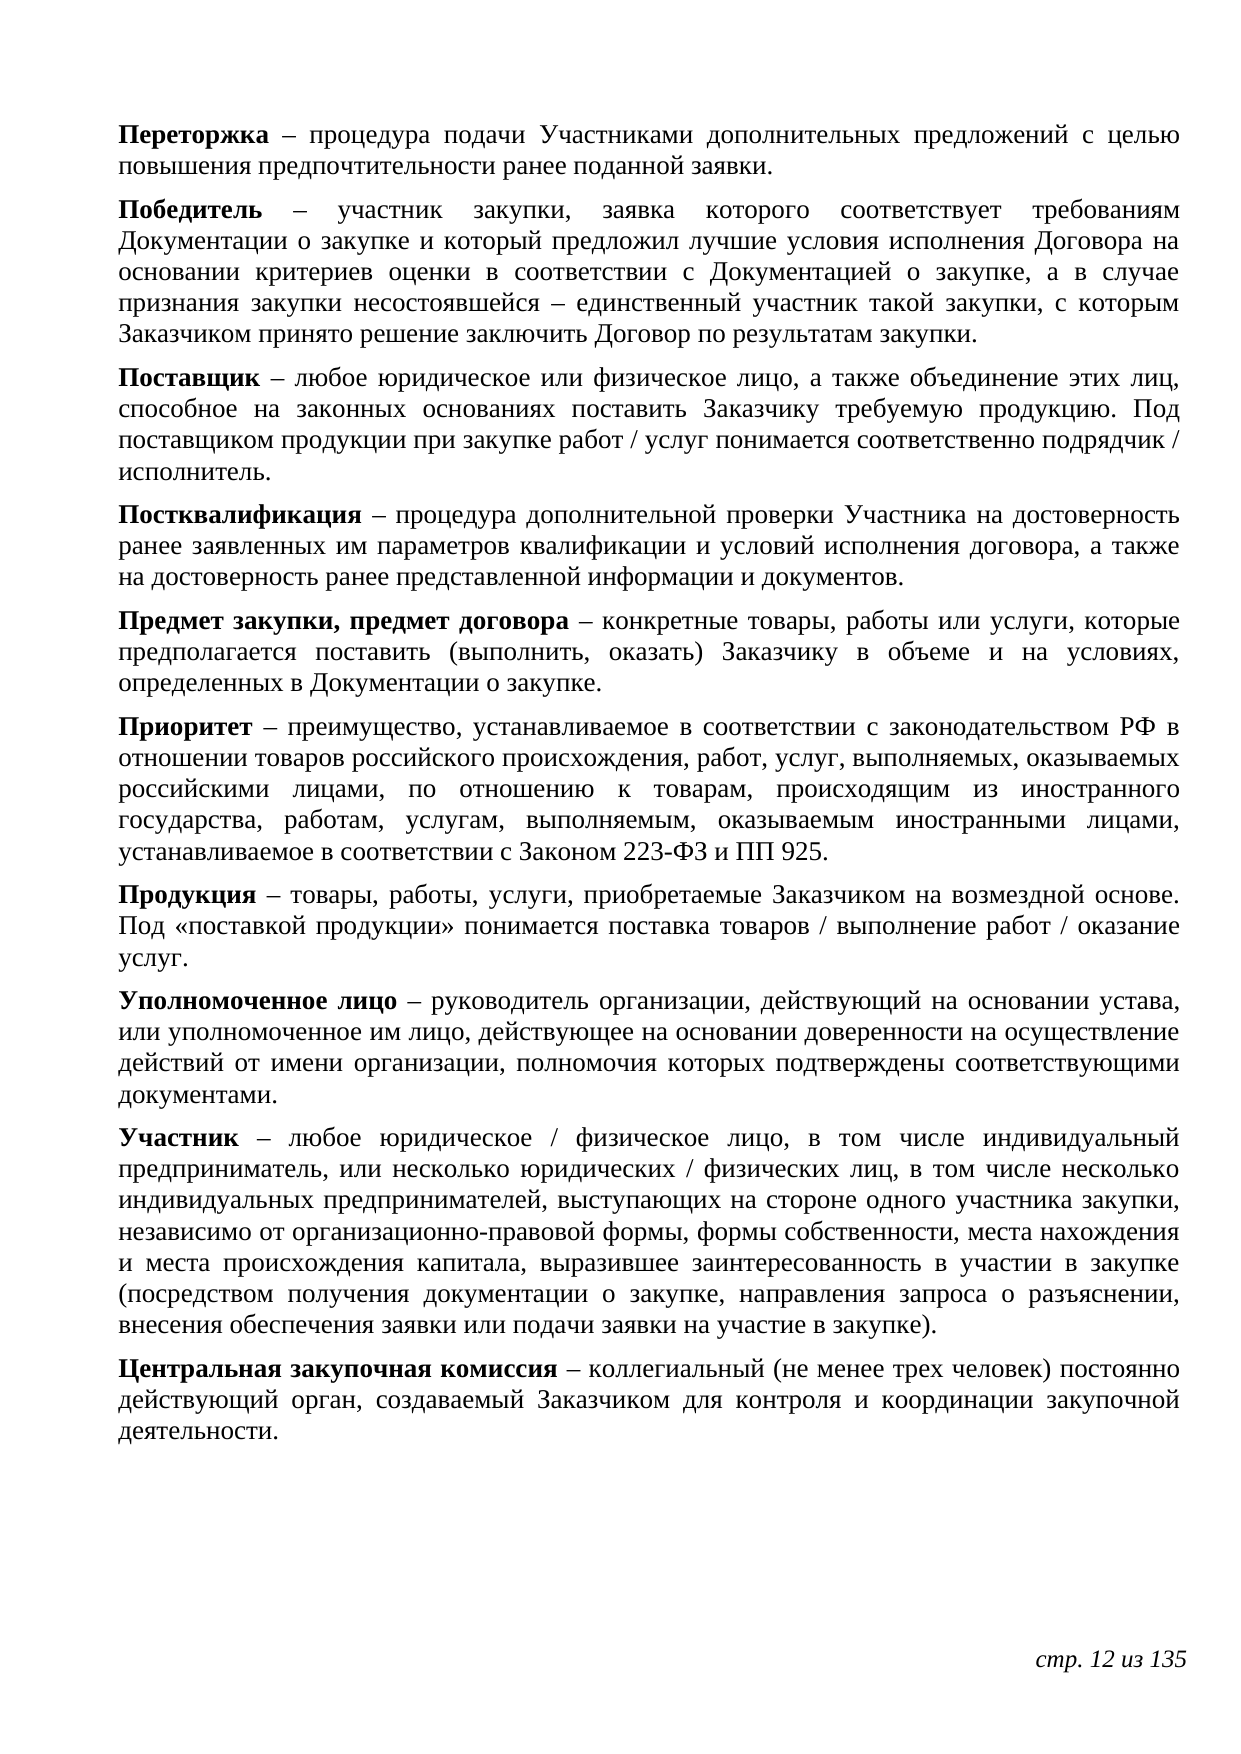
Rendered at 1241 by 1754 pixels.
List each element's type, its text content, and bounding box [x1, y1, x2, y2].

text Постквалификация – процедура дополнительной проверки Участника на достоверность ранее заявленных им параметров квалификации и условий исполнения договора, а также на достоверность ранее представленной информации и документов. [118, 498, 1181, 592]
text Центральная закупочная комиссия – коллегиальный (не менее трех человек) постоянно действующий орган, создаваемый Заказчиком для контроля и координации закупочной деятельности. [118, 1352, 1181, 1445]
text Поставщик – любое юридическое или физическое лицо, а также объединение этих лиц, способное на законных основаниях поставить Заказчику требуемую продукцию. Под поставщиком продукции при закупке работ / услуг понимается соответственно подрядчик / исполнитель. [118, 361, 1181, 486]
text Переторжка – процедура подачи Участниками дополнительных предложений с целью повышения предпочтительности ранее поданной заявки. [118, 118, 1181, 180]
text Приоритет – преимущество, устанавливаемое в соответствии с законодательством РФ в отношении товаров российского происхождения, работ, услуг, выполняемых, оказываемых российскими лицами, по отношению к товарам, происходящим из иностранного государства, работам, услугам, выполняемым, оказываемым иностранными лицами, устанавливаемое в соответствии с Законом 223-ФЗ и ПП 925. [118, 710, 1181, 866]
text Победитель – участник закупки, заявка которого соответствует требованиям Документации о закупке и который предложил лучшие условия исполнения Договора на основании критериев оценки в соответствии с Документацией о закупке, а в случае признания закупки несостоявшейся – единственный участник такой закупки, с которым Заказчиком принято решение заключить Договор по результатам закупки. [118, 193, 1181, 349]
text Участник – любое юридическое / физическое лицо, в том числе индивидуальный предприниматель, или несколько юридических / физических лиц, в том числе несколько индивидуальных предпринимателей, выступающих на стороне одного участника закупки, независимо от организационно-правовой формы, формы собственности, места нахождения и места происхождения капитала, выразившее заинтересованность в участии в закупке (посредством получения документации о закупке, направления запроса о разъяснении, внесения обеспечения заявки или подачи заявки на участие в закупке). [118, 1121, 1181, 1339]
text Продукция – товары, работы, услуги, приобретаемые Заказчиком на возмездной основе. Под «поставкой продукции» понимается поставка товаров / выполнение работ / оказание услуг. [118, 878, 1181, 972]
text Предмет закупки, предмет договора – конкретные товары, работы или услуги, которые предполагается поставить (выполнить, оказать) Заказчику в объеме и на условиях, определенных в Документации о закупке. [118, 604, 1181, 698]
text Уполномоченное лицо – руководитель организации, действующий на основании устава, или уполномоченное им лицо, действующее на основании доверенности на осуществление действий от имени организации, полномочия которых подтверждены соответствующими документами. [118, 984, 1181, 1109]
